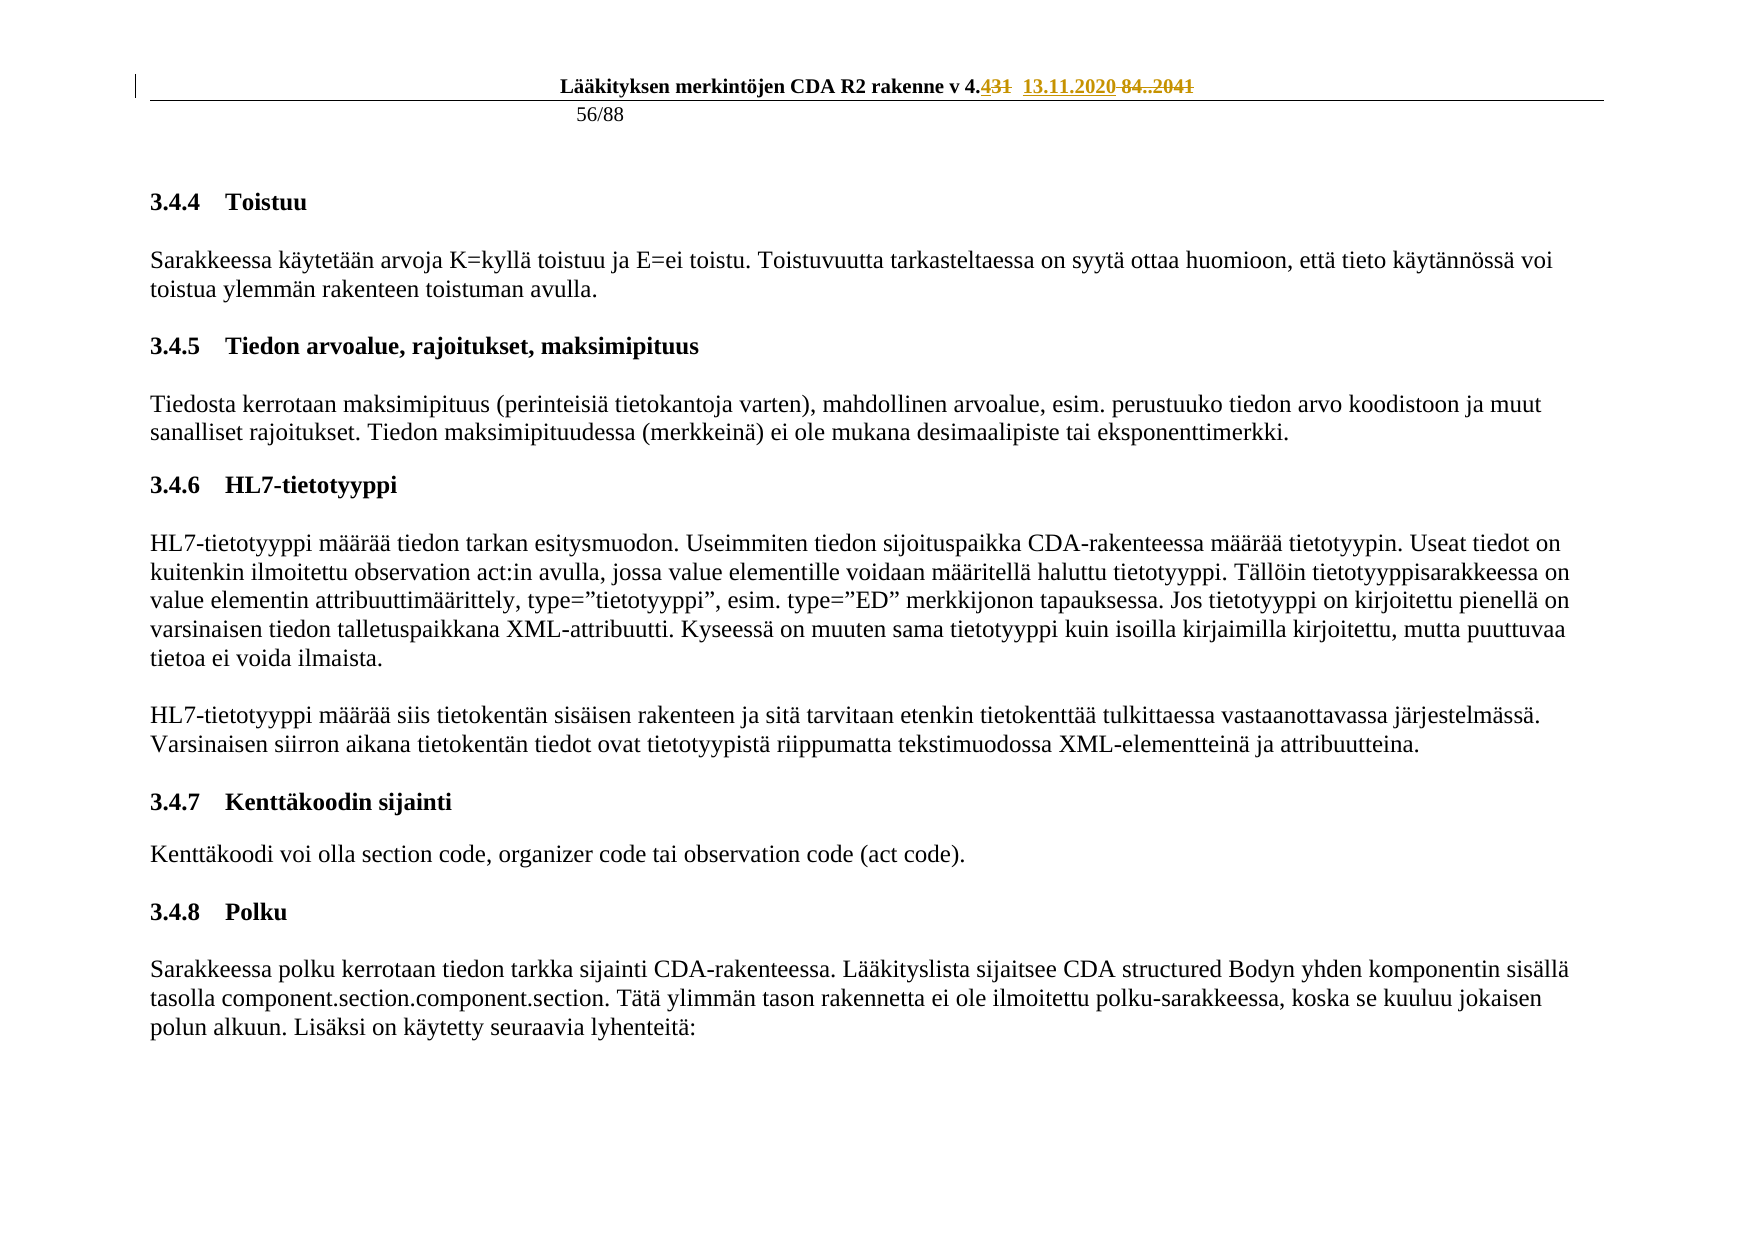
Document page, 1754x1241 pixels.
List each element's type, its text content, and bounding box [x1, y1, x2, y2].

subtitle Polku [150, 897, 1604, 926]
text Sarakkeessa käytetään arvoja K=kyllä toistuu ja E=ei toistu. Toistuvuutta tarkasteltaessa on syytä ottaa huomioon, että tieto käytännössä voi toistua ylemmän rakenteen toistuman avulla. [150, 245, 1604, 302]
subtitle HL7-tietotyyppi [150, 470, 1604, 499]
text Kenttäkoodi voi olla section code, organizer code tai observation code (act code). [150, 839, 1604, 868]
text HL7-tietotyyppi määrää tiedon tarkan esitysmuodon. Useimmiten tiedon sijoituspaikka CDA-rakenteessa määrää tietotyypin. Useat tiedot on kuitenkin ilmoitettu observation act:in avulla, jossa value elementille voidaan määritellä haluttu tietotyyppi. Tällöin tietotyyppisarakkeessa on value elementin attribuuttimäärittely, type=”tietotyyppi”, esim. type=”ED” merkkijonon tapauksessa. Jos tietotyyppi on kirjoitettu pienellä on varsinaisen tiedon talletuspaikkana XML-attribuutti. Kyseessä on muuten sama tietotyyppi kuin isoilla kirjaimilla kirjoitettu, mutta puuttuvaa tietoa ei voida ilmaista. [150, 528, 1604, 672]
text Sarakkeessa polku kerrotaan tiedon tarkka sijainti CDA-rakenteessa. Lääkityslista sijaitsee CDA structured Bodyn yhden komponentin sisällä tasolla component.section.component.section. Tätä ylimmän tason rakennetta ei ole ilmoitettu polku-sarakkeessa, koska se kuuluu jokaisen polun alkuun. Lisäksi on käytetty seuraavia lyhenteitä: [150, 954, 1604, 1041]
subtitle Tiedon arvoalue, rajoitukset, maksimipituus [150, 331, 1604, 360]
text Tiedosta kerrotaan maksimipituus (perinteisiä tietokantoja varten), mahdollinen arvoalue, esim. perustuuko tiedon arvo koodistoon ja muut sanalliset rajoitukset. Tiedon maksimipituudessa (merkkeinä) ei ole mukana desimaalipiste tai eksponenttimerkki. [150, 389, 1604, 446]
text HL7-tietotyyppi määrää siis tietokentän sisäisen rakenteen ja sitä tarvitaan etenkin tietokenttää tulkittaessa vastaanottavassa järjestelmässä. Varsinaisen siirron aikana tietokentän tiedot ovat tietotyypistä riippumatta tekstimuodossa XML-elementteinä ja attribuutteina. [150, 700, 1604, 758]
subtitle Toistuu [150, 187, 1604, 216]
subtitle Kenttäkoodin sijainti [150, 787, 1604, 815]
